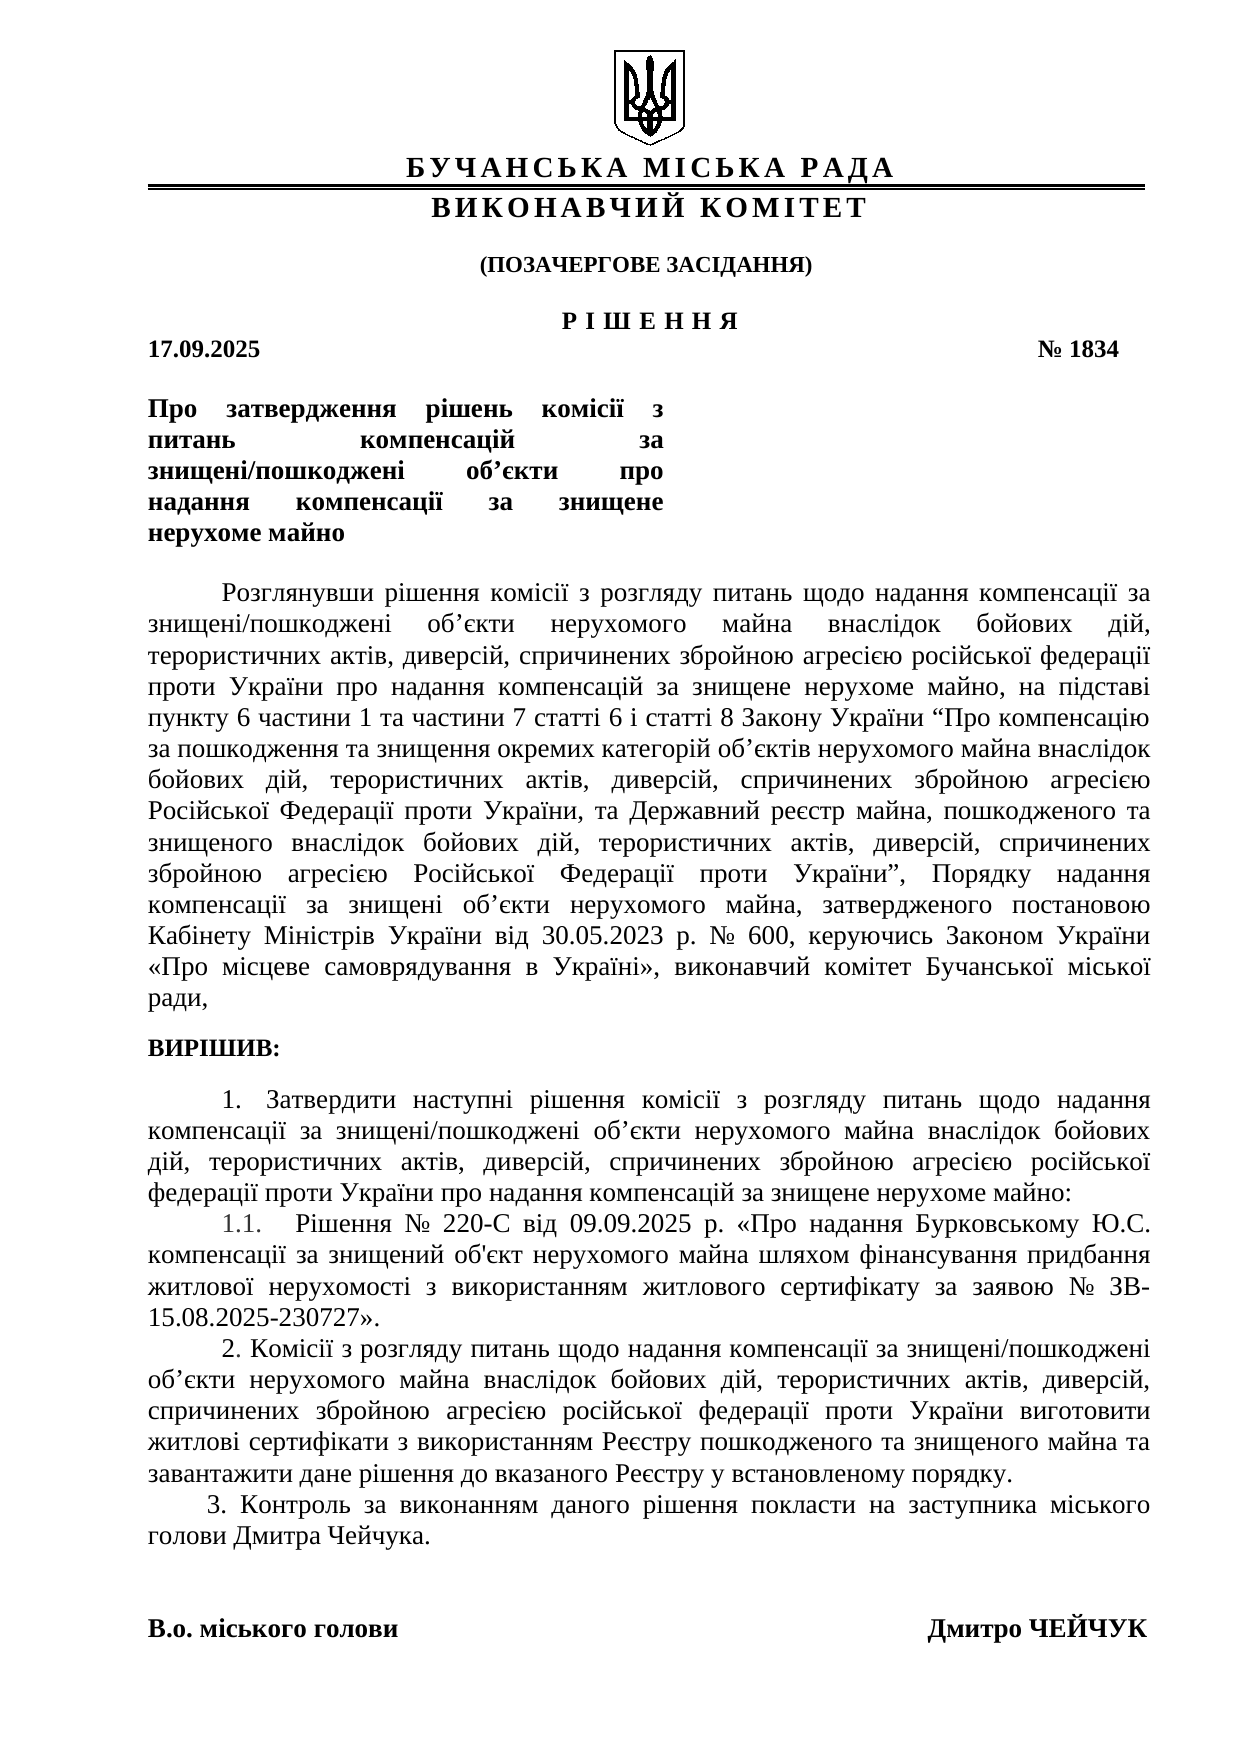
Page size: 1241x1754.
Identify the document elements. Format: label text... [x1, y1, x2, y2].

text 17.09.2025 № 1834 [148, 334, 1152, 363]
table_header ВИКОНАВЧИЙ КОМІТЕТ (ПОЗАЧЕРГОВЕ ЗАСІДАННЯ) [148, 190, 1144, 306]
list Затвердити наступні рішення комісії з розгляду питань щодо надання компенсації за знищені/пошкоджені об’єкти нерухомого майна внаслідок бойових дій, терористичних актів, диверсій, спричинених збройною агресією російської федерації проти України про надання компенсацій за знищене нерухоме майно: [148, 1083, 1152, 1207]
text БУЧАНСЬКА МІСЬКА РАДА [148, 150, 1152, 183]
text 3. Контроль за виконанням даного рішення покласти на заступника міського голови Дмитра Чейчука. [148, 1488, 1152, 1550]
list Рішення № 220-С від 09.09.2025 р. «Про надання Бурковському Ю.С. компенсації за знищений об'єкт нерухомого майна шляхом фінансування придбання житлової нерухомості з використанням житлового сертифікату за заявою № ЗВ-15.08.2025-230727». [148, 1207, 1152, 1332]
text В.о. міського голови Дмитро ЧЕЙЧУК [148, 1612, 1152, 1643]
text Розглянувши рішення комісії з розгляду питань щодо надання компенсації за знищені/пошкоджені об’єкти нерухомого майна внаслідок бойових дій, терористичних актів, диверсій, спричинених збройною агресією російської федерації проти України про надання компенсацій за знищене нерухоме майно, на підставі пункту 6 частини 1 та частини 7 статті 6 і статті 8 Закону України “Про компенсацію за пошкодження та знищення окремих категорій об’єктів нерухомого майна внаслідок бойових дій, терористичних актів, диверсій, спричинених збройною агресією Російської Федерації проти України, та Державний реєстр майна, пошкодженого та знищеного внаслідок бойових дій, терористичних актів, диверсій, спричинених збройною агресією Російської Федерації проти України”, Порядку надання компенсації за знищені об’єкти нерухомого майна, затвердженого постановою Кабінету Міністрів України від 30.05.2023 р. № 600, керуючись Законом України «Про місцеве самоврядування в Україні», виконавчий комітет Бучанської міської ради, [148, 576, 1152, 1012]
text РІШЕННЯ [148, 306, 1152, 334]
text 2. Комісії з розгляду питань щодо надання компенсації за знищені/пошкоджені об’єкти нерухомого майна внаслідок бойових дій, терористичних актів, диверсій, спричинених збройною агресією російської федерації проти України виготовити житлові сертифікати з використанням Реєстру пошкодженого та знищеного майна та завантажити дане рішення до вказаного Реєстру у встановленому порядку. [148, 1332, 1152, 1488]
text ВИРІШИВ: [148, 1033, 1152, 1062]
text Про затвердження рішень комісії з питань компенсацій за знищені/пошкоджені об’єкти про надання компенсації за знищене нерухоме майно [148, 392, 664, 548]
